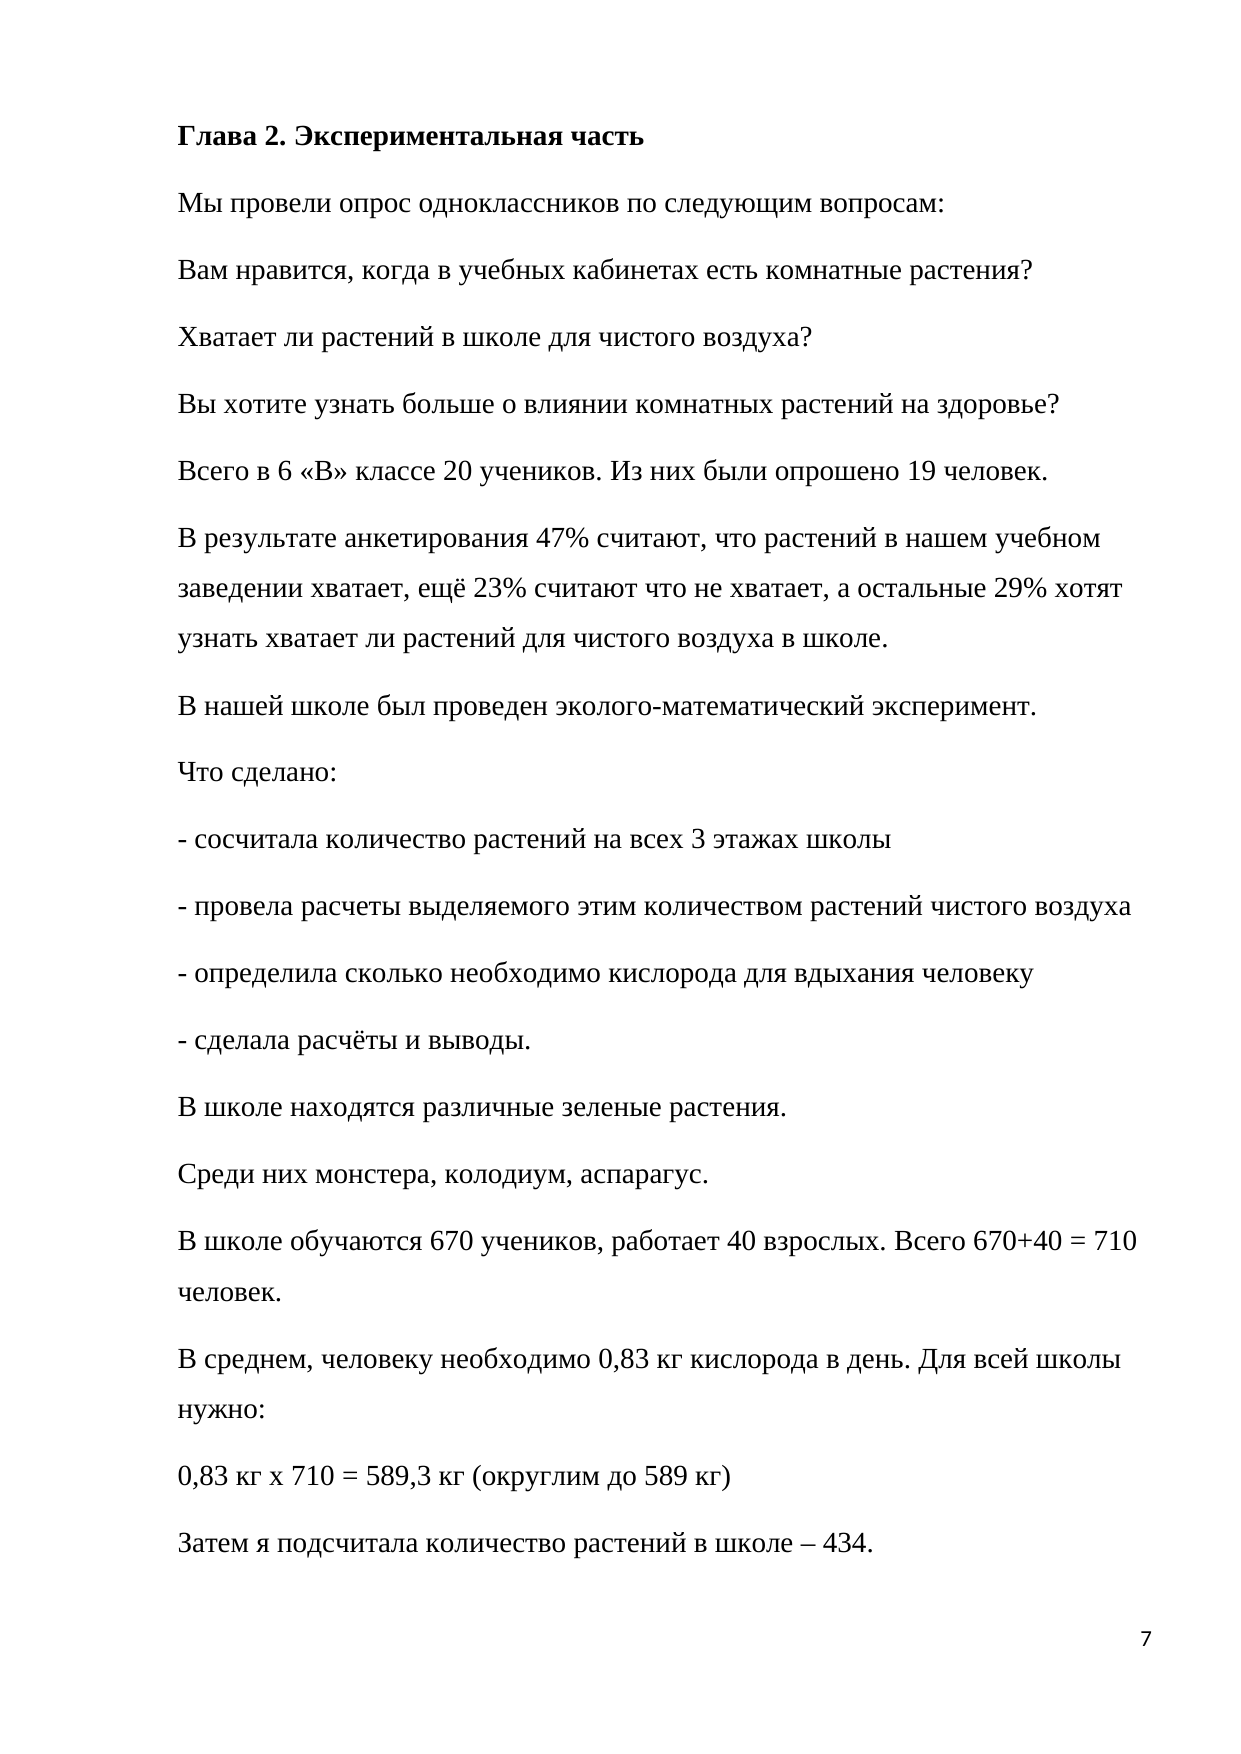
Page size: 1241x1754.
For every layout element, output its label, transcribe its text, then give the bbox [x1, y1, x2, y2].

text - провела расчеты выделяемого этим количеством растений чистого воздуха [177, 888, 1152, 922]
text - определила сколько необходимо кислорода для вдыхания человеку [177, 956, 1152, 989]
text В школе обучаются 670 учеников, работает 40 взрослых. Всего 670+40 = 710 человек. [177, 1223, 1152, 1307]
text Что сделано: [177, 754, 1152, 788]
text Среди них монстера, колодиум, аспарагус. [177, 1156, 1152, 1190]
text - сделала расчёты и выводы. [177, 1022, 1152, 1056]
text В результате анкетирования 47% считают, что растений в нашем учебном заведении хватает, ещё 23% считают что не хватает, а остальные 29% хотят узнать хватает ли растений для чистого воздуха в школе. [177, 520, 1152, 654]
text Затем я подсчитала количество растений в школе – 434. [177, 1525, 1152, 1558]
text Всего в 6 «В» классе 20 учеников. Из них были опрошено 19 человек. [177, 453, 1152, 487]
text Мы провели опрос одноклассников по следующим вопросам: [177, 185, 1152, 219]
text 0,83 кг х 710 = 589,3 кг (округлим до 589 кг) [177, 1458, 1152, 1492]
text В среднем, человеку необходимо 0,83 кг кислорода в день. Для всей школы нужно: [177, 1341, 1152, 1424]
text Глава 2. Экспериментальная часть [177, 118, 1152, 152]
text Хватает ли растений в школе для чистого воздуха? [177, 319, 1152, 353]
text Вы хотите узнать больше о влиянии комнатных растений на здоровье? [177, 386, 1152, 419]
text Вам нравится, когда в учебных кабинетах есть комнатные растения? [177, 252, 1152, 286]
text В нашей школе был проведен эколого-математический эксперимент. [177, 688, 1152, 721]
text В школе находятся различные зеленые растения. [177, 1089, 1152, 1123]
text - сосчитала количество растений на всех 3 этажах школы [177, 822, 1152, 855]
